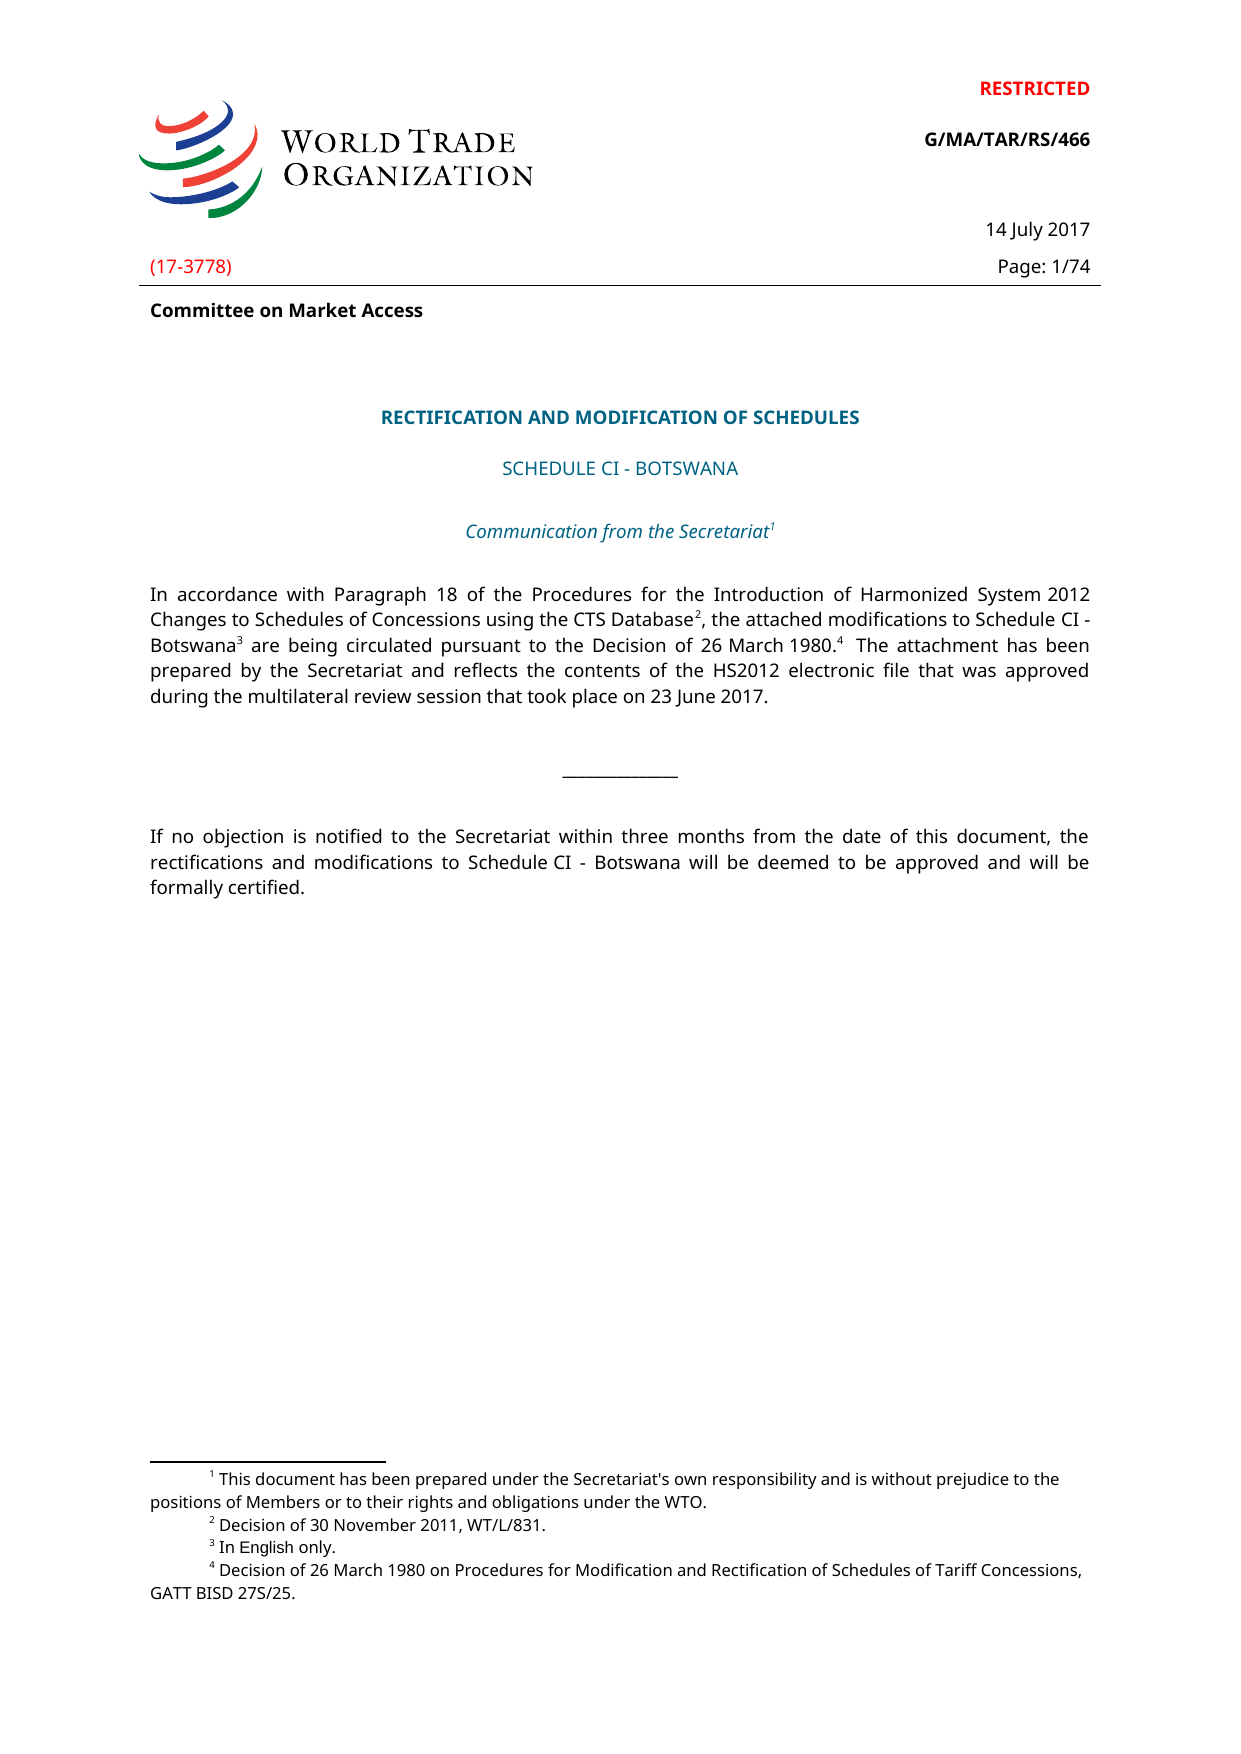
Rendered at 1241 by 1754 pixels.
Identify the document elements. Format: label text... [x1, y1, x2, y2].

text If no objection is notified to the Secretariat within three months from the date of this document, the rectifications and modifications to Schedule CI - Botswana will be deemed to be approved and will be formally certified. [150, 824, 1090, 900]
title rectification and modification of schedules [150, 405, 1090, 430]
title Communication from the Secretariat [150, 518, 1090, 544]
text _______________ [150, 756, 1090, 781]
title SCHEDULE ci - botswana [150, 455, 1090, 481]
text In accordance with Paragraph 18 of the Procedures for the Introduction of Harmonized System 2012 Changes to Schedules of Concessions using the CTS Database, the attached modifications to Schedule CI - Botswana are being circulated pursuant to the Decision of 26 March 1980. The attachment has been prepared by the Secretariat and reflects the contents of the HS2012 electronic file that was approved during the multilateral review session that took place on 23 June 2017. [150, 581, 1090, 709]
